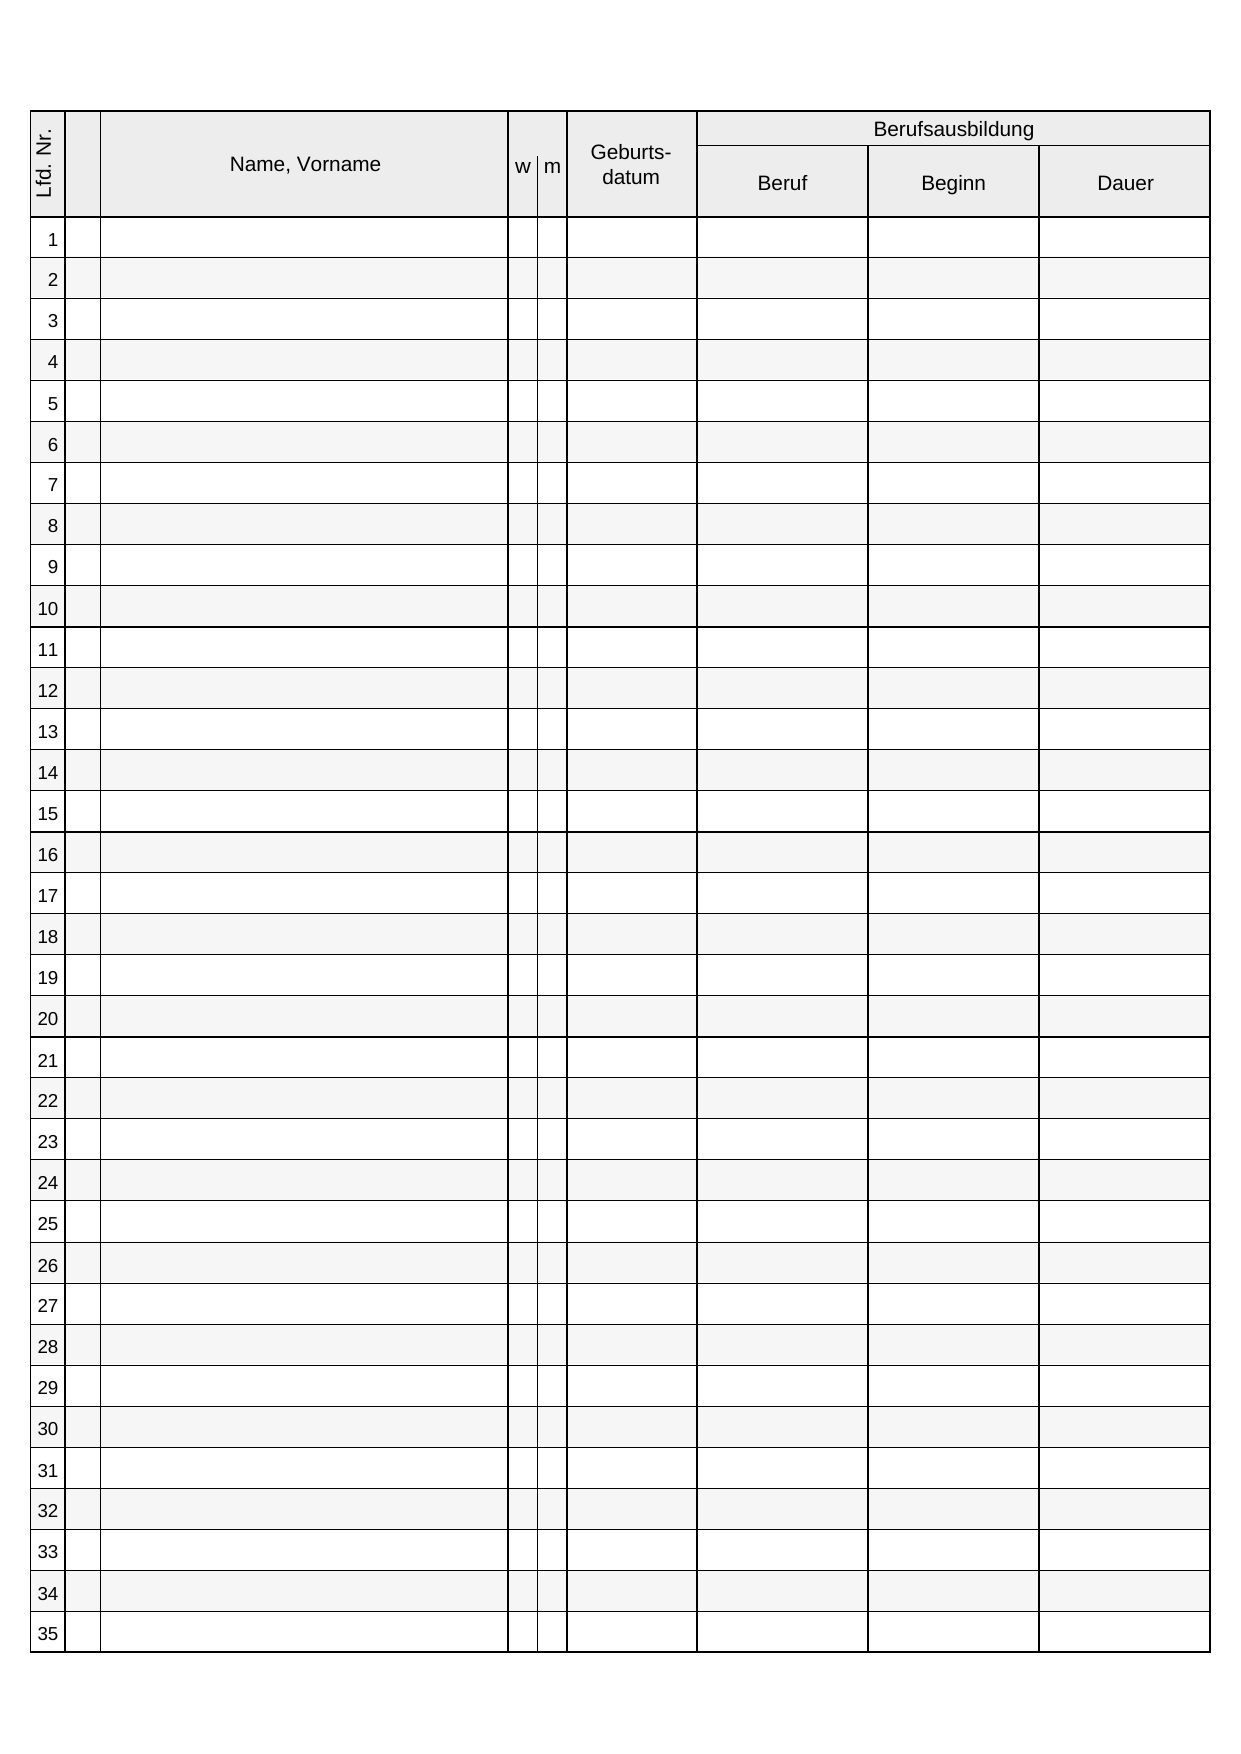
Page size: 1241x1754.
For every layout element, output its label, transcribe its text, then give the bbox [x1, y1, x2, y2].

table_cell [538, 1407, 566, 1447]
table_cell [66, 955, 100, 995]
table_cell [101, 1119, 507, 1159]
table_cell [568, 791, 696, 831]
table_cell [101, 258, 507, 297]
table_cell [869, 709, 1038, 749]
table_cell [869, 218, 1038, 256]
table_cell [509, 1243, 537, 1282]
table_cell [568, 504, 696, 544]
table_cell [509, 1407, 537, 1447]
table_cell 13 [31, 709, 64, 749]
table_cell [568, 381, 696, 421]
table_cell 20 [31, 996, 64, 1036]
table_cell [1040, 1571, 1209, 1611]
table_cell [869, 1078, 1038, 1118]
table_cell [66, 218, 100, 256]
table_cell [568, 340, 696, 379]
table_cell 26 [31, 1243, 64, 1282]
table_cell [568, 833, 696, 872]
table_cell [698, 258, 867, 297]
table_cell [869, 1366, 1038, 1406]
table_cell 9 [31, 545, 64, 585]
table_cell [538, 586, 566, 626]
table_cell 4 [31, 340, 64, 379]
table_header Lfd. Nr. [31, 112, 64, 216]
table_cell [66, 586, 100, 626]
table_cell 8 [31, 504, 64, 544]
table_cell [698, 504, 867, 544]
table_cell [509, 873, 537, 913]
table_cell [568, 914, 696, 954]
table_cell 15 [31, 791, 64, 831]
table_cell [869, 1119, 1038, 1159]
table_cell [101, 422, 507, 462]
table_cell [101, 791, 507, 831]
table_cell [101, 1201, 507, 1241]
table_cell [101, 833, 507, 872]
table_header Name, Vorname [101, 112, 507, 216]
table_cell [538, 422, 566, 462]
table_cell [538, 504, 566, 544]
table_cell [568, 463, 696, 503]
table_cell [1040, 1038, 1209, 1077]
table_cell [698, 1078, 867, 1118]
table_cell [509, 1571, 537, 1611]
table_cell [509, 1448, 537, 1488]
table_cell [66, 628, 100, 667]
table_cell [101, 1571, 507, 1611]
table_cell [1040, 1448, 1209, 1488]
table_cell [568, 996, 696, 1036]
table_cell [698, 545, 867, 585]
table_cell [698, 340, 867, 379]
table_cell [869, 914, 1038, 954]
table_cell [538, 833, 566, 872]
table_cell [66, 1530, 100, 1570]
table_cell [568, 586, 696, 626]
table_cell [869, 1571, 1038, 1611]
table_cell [869, 750, 1038, 790]
table_cell [869, 545, 1038, 585]
table_cell [66, 1160, 100, 1200]
table_cell [568, 1325, 696, 1364]
table_cell [509, 1284, 537, 1323]
table_cell [509, 340, 537, 379]
table_cell 6 [31, 422, 64, 462]
table_cell [66, 299, 100, 338]
table_cell [869, 1201, 1038, 1241]
table_cell [509, 709, 537, 749]
table_cell 25 [31, 1201, 64, 1241]
table_cell [66, 750, 100, 790]
table_cell [1040, 955, 1209, 995]
table_cell [66, 1612, 100, 1651]
table_cell [538, 668, 566, 708]
table_cell [698, 709, 867, 749]
table_cell [869, 1530, 1038, 1570]
table_cell [509, 299, 537, 338]
table_cell [869, 586, 1038, 626]
table_cell [869, 463, 1038, 503]
table_cell [538, 709, 566, 749]
table_cell [698, 750, 867, 790]
table_cell 5 [31, 381, 64, 421]
table_cell [869, 1160, 1038, 1200]
table_cell [698, 586, 867, 626]
table_cell [66, 1325, 100, 1364]
table_cell [568, 1201, 696, 1241]
table_cell 33 [31, 1530, 64, 1570]
table_cell [1040, 381, 1209, 421]
table_cell [538, 791, 566, 831]
table_cell [568, 628, 696, 667]
table_cell [698, 1243, 867, 1282]
table_cell [869, 955, 1038, 995]
table_cell [1040, 914, 1209, 954]
table_cell [869, 628, 1038, 667]
table_cell [101, 1243, 507, 1282]
table_cell [869, 833, 1038, 872]
table_cell 10 [31, 586, 64, 626]
table_cell [101, 299, 507, 338]
table_cell [568, 299, 696, 338]
table_cell [66, 1201, 100, 1241]
table_cell [568, 545, 696, 585]
table_cell [568, 1078, 696, 1118]
table_cell [509, 1530, 537, 1570]
table_cell [1040, 504, 1209, 544]
table_cell 3 [31, 299, 64, 338]
table_cell [509, 1201, 537, 1241]
table_cell [101, 1038, 507, 1077]
table_cell 7 [31, 463, 64, 503]
table_cell [568, 258, 696, 297]
table_cell [509, 586, 537, 626]
table_cell [66, 996, 100, 1036]
table_cell [509, 1612, 537, 1651]
table_cell [101, 1489, 507, 1529]
table_cell [66, 1243, 100, 1282]
table_cell [101, 381, 507, 421]
table_cell 23 [31, 1119, 64, 1159]
table_cell 29 [31, 1366, 64, 1406]
table_cell [568, 1243, 696, 1282]
table_cell Beginn [869, 146, 1038, 216]
table_cell 22 [31, 1078, 64, 1118]
table_cell [1040, 1489, 1209, 1529]
table_cell [869, 791, 1038, 831]
table_cell 27 [31, 1284, 64, 1323]
table_cell [1040, 628, 1209, 667]
table_cell [568, 1571, 696, 1611]
table_cell 32 [31, 1489, 64, 1529]
table_cell [698, 668, 867, 708]
table_cell [538, 463, 566, 503]
table_cell [1040, 1243, 1209, 1282]
table_cell [1040, 996, 1209, 1036]
table_cell [1040, 833, 1209, 872]
table_cell [538, 914, 566, 954]
table_cell [1040, 258, 1209, 297]
table_cell [66, 1078, 100, 1118]
table_cell [66, 873, 100, 913]
table_cell [1040, 1284, 1209, 1323]
table_cell [538, 218, 566, 256]
table_cell [101, 873, 507, 913]
table_cell [538, 1160, 566, 1200]
table_cell [698, 791, 867, 831]
table_cell [66, 1284, 100, 1323]
table_cell [1040, 791, 1209, 831]
table_cell [568, 218, 696, 256]
table_cell [538, 1243, 566, 1282]
table_cell [698, 381, 867, 421]
table_cell [568, 1407, 696, 1447]
table_cell [101, 1612, 507, 1651]
table_cell [509, 1366, 537, 1406]
table_cell 14 [31, 750, 64, 790]
table_cell [869, 668, 1038, 708]
table_cell [698, 1489, 867, 1529]
table_cell [1040, 545, 1209, 585]
table_cell [698, 218, 867, 256]
table_cell w [509, 156, 537, 216]
table_cell [1040, 1612, 1209, 1651]
table_cell [101, 545, 507, 585]
table_cell [509, 504, 537, 544]
table_cell [101, 1160, 507, 1200]
table_cell [869, 422, 1038, 462]
table_cell [66, 258, 100, 297]
table_cell 11 [31, 628, 64, 667]
table_cell [509, 750, 537, 790]
table_cell [1040, 463, 1209, 503]
table_cell [1040, 1407, 1209, 1447]
table_cell [1040, 1160, 1209, 1200]
table_cell [1040, 422, 1209, 462]
table_cell [509, 1078, 537, 1118]
table_cell [698, 914, 867, 954]
table_cell [538, 381, 566, 421]
table_cell [101, 914, 507, 954]
table_cell [101, 1284, 507, 1323]
table_cell 21 [31, 1038, 64, 1077]
table_cell [101, 955, 507, 995]
table_cell [509, 218, 537, 256]
table_cell [101, 586, 507, 626]
table_cell [509, 1119, 537, 1159]
table_cell 35 [31, 1612, 64, 1651]
table_cell [101, 1448, 507, 1488]
table_cell [698, 1325, 867, 1364]
table_cell [66, 1489, 100, 1529]
table_cell [101, 1407, 507, 1447]
table_cell [509, 1325, 537, 1364]
table_cell [698, 1612, 867, 1651]
table_header [66, 112, 100, 216]
table_cell [66, 833, 100, 872]
table_cell [101, 1366, 507, 1406]
table_cell [568, 873, 696, 913]
table_cell [1040, 1325, 1209, 1364]
table_cell [698, 422, 867, 462]
table_cell [568, 1366, 696, 1406]
table_cell [509, 463, 537, 503]
table_cell [509, 1038, 537, 1077]
table_cell [509, 955, 537, 995]
table_cell [66, 1571, 100, 1611]
table_cell [538, 1366, 566, 1406]
table_cell [1040, 340, 1209, 379]
table_cell [66, 1366, 100, 1406]
table_cell [568, 1119, 696, 1159]
table_cell 1 [31, 218, 64, 256]
table_cell [101, 709, 507, 749]
table_header [509, 112, 566, 156]
table_cell [869, 873, 1038, 913]
table_cell [869, 1243, 1038, 1282]
table_cell [538, 1612, 566, 1651]
table_cell [869, 381, 1038, 421]
table_cell [698, 833, 867, 872]
table_cell [66, 1119, 100, 1159]
table_cell [1040, 218, 1209, 256]
table_cell [538, 873, 566, 913]
table_cell [538, 340, 566, 379]
table_cell 30 [31, 1407, 64, 1447]
table_cell [66, 340, 100, 379]
table_cell 2 [31, 258, 64, 297]
table_cell [568, 668, 696, 708]
table_cell [1040, 1201, 1209, 1241]
table_cell [568, 1448, 696, 1488]
table_cell [568, 750, 696, 790]
table_cell [698, 955, 867, 995]
table_cell Beruf [698, 146, 867, 216]
table_cell [1040, 750, 1209, 790]
table_cell [698, 1201, 867, 1241]
table_cell [869, 258, 1038, 297]
table_cell [509, 668, 537, 708]
table_cell [66, 914, 100, 954]
table_cell [538, 955, 566, 995]
table_cell [101, 628, 507, 667]
table_cell [1040, 1078, 1209, 1118]
table_cell [869, 1325, 1038, 1364]
table_cell [101, 996, 507, 1036]
table_cell [869, 1489, 1038, 1529]
table_cell [698, 299, 867, 338]
table_cell [869, 340, 1038, 379]
table_cell [869, 504, 1038, 544]
table_cell [509, 1160, 537, 1200]
table_cell [538, 545, 566, 585]
table_cell [1040, 1530, 1209, 1570]
table_cell [568, 1489, 696, 1529]
table_cell [568, 955, 696, 995]
table_cell [1040, 586, 1209, 626]
table_cell [509, 914, 537, 954]
table_cell [509, 628, 537, 667]
table_cell [698, 1038, 867, 1077]
table_cell [869, 1284, 1038, 1323]
table_cell [568, 1160, 696, 1200]
table_cell [66, 709, 100, 749]
table_cell [101, 1530, 507, 1570]
table_cell [698, 1407, 867, 1447]
table_cell [66, 1038, 100, 1077]
table_cell [101, 504, 507, 544]
table_cell [869, 1612, 1038, 1651]
table_cell [538, 1448, 566, 1488]
table_cell [698, 1160, 867, 1200]
table_cell [509, 1489, 537, 1529]
table_cell 16 [31, 833, 64, 872]
table_cell [869, 996, 1038, 1036]
table_cell [66, 545, 100, 585]
table_cell [538, 1284, 566, 1323]
table_cell [101, 750, 507, 790]
table_cell [1040, 873, 1209, 913]
table_cell [698, 1530, 867, 1570]
table_cell 31 [31, 1448, 64, 1488]
table_cell 34 [31, 1571, 64, 1611]
table_cell 18 [31, 914, 64, 954]
table_cell [101, 340, 507, 379]
table_cell [538, 750, 566, 790]
table_cell [538, 1038, 566, 1077]
table_cell [698, 996, 867, 1036]
table_cell [698, 463, 867, 503]
table_cell [698, 1119, 867, 1159]
table_cell [538, 1201, 566, 1241]
table_cell [509, 422, 537, 462]
table_cell [869, 1038, 1038, 1077]
table_cell [66, 381, 100, 421]
table_cell 24 [31, 1160, 64, 1200]
table_cell [509, 545, 537, 585]
table_cell [538, 1325, 566, 1364]
table_cell 19 [31, 955, 64, 995]
table_cell [1040, 668, 1209, 708]
table_cell [698, 1366, 867, 1406]
table_cell [509, 791, 537, 831]
table_cell [509, 258, 537, 297]
table_cell [538, 1119, 566, 1159]
table_cell [568, 1530, 696, 1570]
table_cell [568, 1038, 696, 1077]
table_cell [101, 218, 507, 256]
table_cell [869, 1448, 1038, 1488]
table_cell [869, 299, 1038, 338]
table_cell [1040, 709, 1209, 749]
table_cell [538, 1530, 566, 1570]
table_cell [66, 504, 100, 544]
table_cell [101, 668, 507, 708]
table_cell [66, 463, 100, 503]
table_cell [538, 1571, 566, 1611]
table_cell [538, 258, 566, 297]
table_cell [509, 996, 537, 1036]
table_cell [66, 1448, 100, 1488]
table_cell [1040, 1366, 1209, 1406]
table_cell [101, 463, 507, 503]
table_cell [538, 996, 566, 1036]
table_cell [538, 628, 566, 667]
table_cell [538, 299, 566, 338]
table_cell [568, 1284, 696, 1323]
table_cell [698, 873, 867, 913]
table_cell [869, 1407, 1038, 1447]
table_cell [568, 709, 696, 749]
table_cell 17 [31, 873, 64, 913]
table_cell m [538, 156, 566, 216]
table_cell [66, 1407, 100, 1447]
table_cell [698, 1284, 867, 1323]
table_cell [1040, 1119, 1209, 1159]
table_cell [66, 668, 100, 708]
table_cell 28 [31, 1325, 64, 1364]
table_cell [1040, 299, 1209, 338]
table_cell [698, 1448, 867, 1488]
table_cell 12 [31, 668, 64, 708]
table_cell [66, 422, 100, 462]
table_cell [568, 1612, 696, 1651]
table_cell [101, 1325, 507, 1364]
table_cell [538, 1489, 566, 1529]
table_header Geburts- datum [568, 112, 696, 216]
table_cell [698, 1571, 867, 1611]
table_cell [509, 833, 537, 872]
table_cell Dauer [1040, 146, 1209, 216]
table_cell [509, 381, 537, 421]
table_cell [698, 628, 867, 667]
table_cell [101, 1078, 507, 1118]
table_cell [568, 422, 696, 462]
table_header Berufsausbildung [698, 112, 1209, 145]
table_cell [538, 1078, 566, 1118]
table_cell [66, 791, 100, 831]
